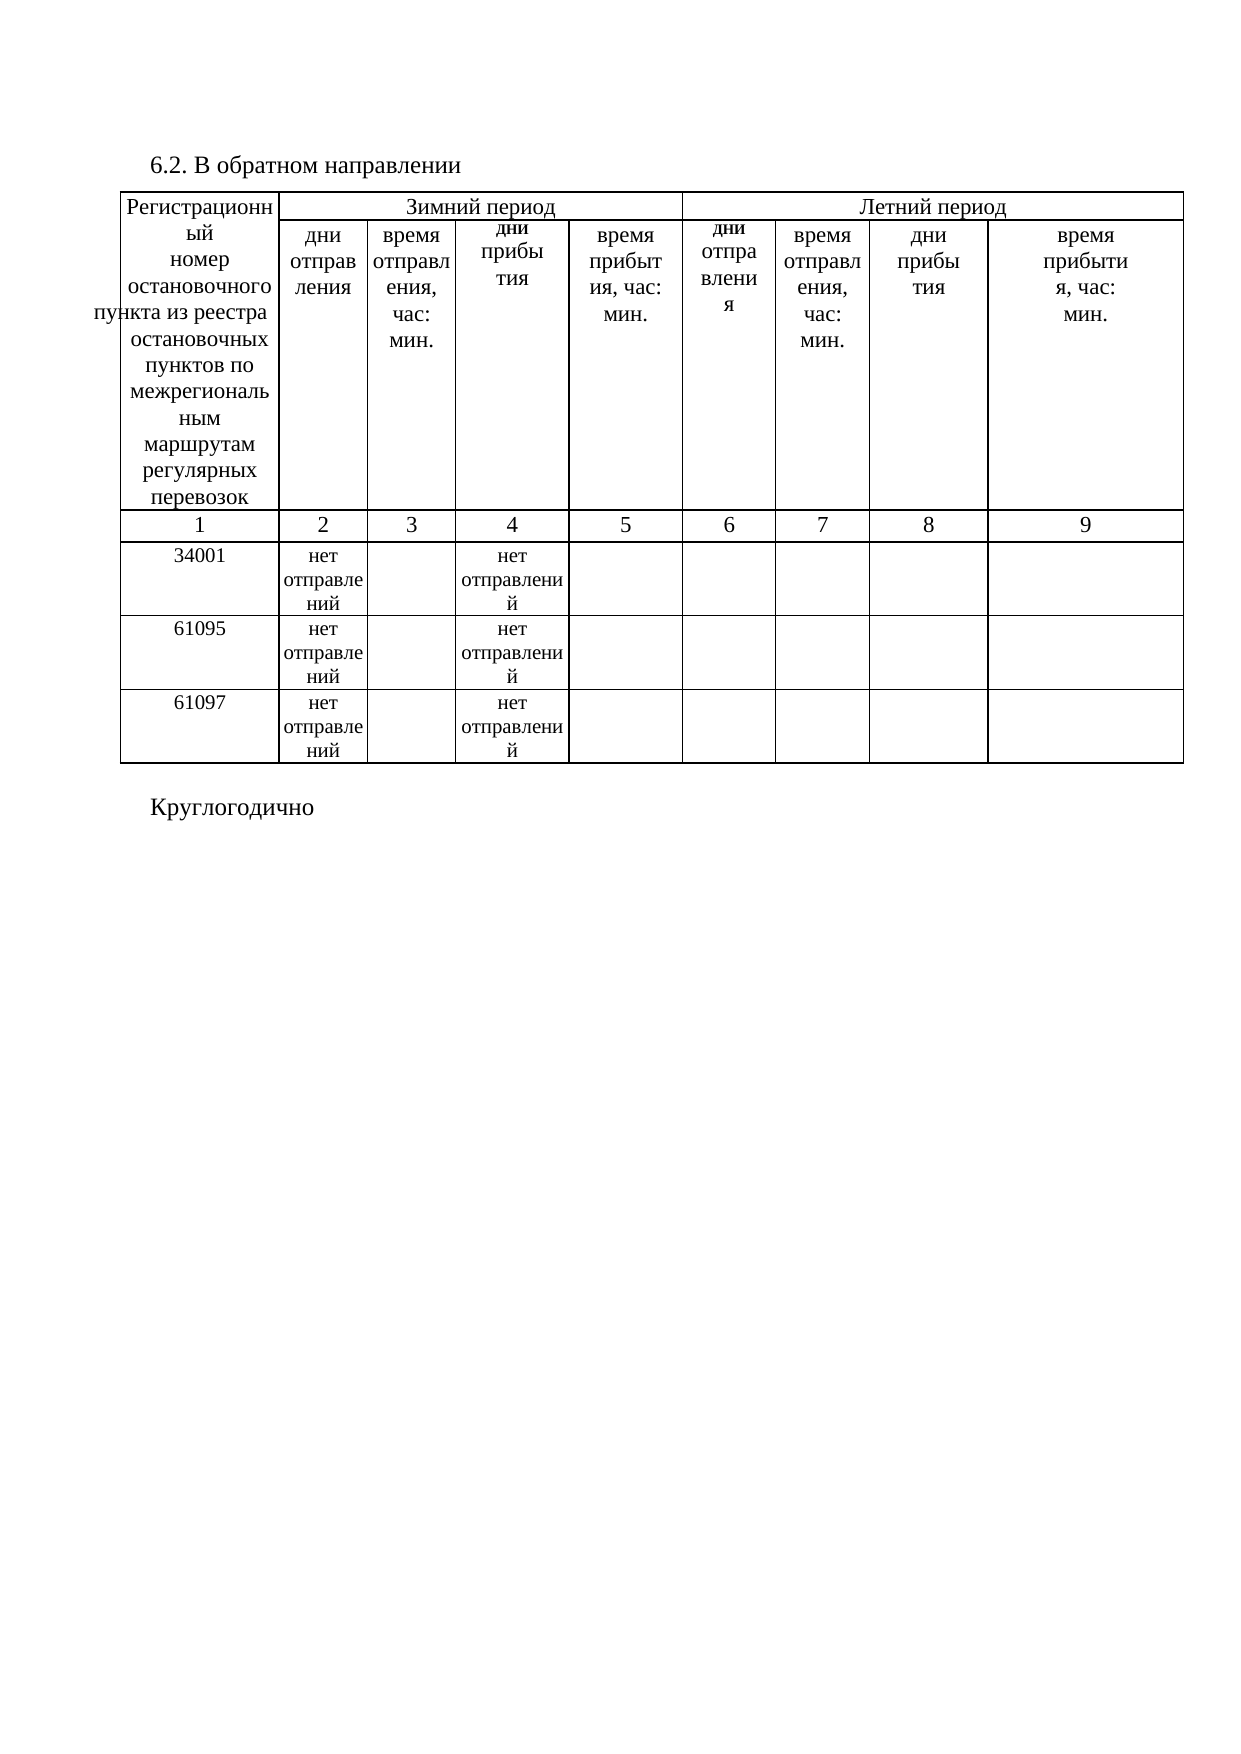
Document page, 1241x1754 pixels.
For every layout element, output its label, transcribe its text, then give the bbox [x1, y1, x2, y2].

table_cell 61097 [121, 690, 278, 762]
table_cell [683, 616, 775, 688]
table_header Зимний период [280, 193, 682, 219]
table_cell нет отправлений [280, 543, 367, 615]
table_cell [570, 616, 682, 688]
table_cell дни прибы тия [870, 221, 987, 509]
text Круглогодично [150, 792, 1090, 821]
table_cell [776, 616, 869, 688]
table_cell время прибыт ия, час: мин. [570, 221, 682, 509]
table_cell ДНИ прибы тия [456, 221, 568, 509]
table_cell нет отправлений [456, 690, 568, 762]
table_cell дни отправ ления [280, 221, 367, 509]
table_cell [368, 690, 455, 762]
table_cell [368, 543, 455, 615]
table_cell 61095 [121, 616, 278, 688]
table_cell 9 [989, 511, 1183, 541]
table_cell 6 [683, 511, 775, 541]
table_cell [989, 690, 1183, 762]
table_header Регистрационный номер остановочного пункта из реестра остановочных пунктов по межрегиональным маршрутам регулярных перевозок [121, 193, 278, 509]
table_cell [368, 616, 455, 688]
table_cell 8 [870, 511, 987, 541]
table_cell [683, 543, 775, 615]
text 6.2. В обратном направлении [150, 150, 1090, 179]
table_cell 34001 [121, 543, 278, 615]
table_cell нет отправлений [280, 690, 367, 762]
table_cell время прибыти я, час: мин. [989, 221, 1183, 509]
table_cell 1 [121, 511, 278, 541]
table_cell [870, 690, 987, 762]
table_cell нет отправлений [280, 616, 367, 688]
table_cell [776, 543, 869, 615]
table_cell [570, 690, 682, 762]
table_cell 3 [368, 511, 455, 541]
table_cell [683, 690, 775, 762]
table_cell время отправл ения, час: мин. [368, 221, 455, 509]
table_cell 5 [570, 511, 682, 541]
table_cell [989, 616, 1183, 688]
table_cell время отправл ения, час: мин. [776, 221, 869, 509]
table_cell нет отправлений [456, 543, 568, 615]
table_cell 4 [456, 511, 568, 541]
table_cell [570, 543, 682, 615]
table_cell [870, 616, 987, 688]
table_cell [870, 543, 987, 615]
table_cell 2 [280, 511, 367, 541]
table_header Летний период [683, 193, 1183, 219]
table_cell ДНИ отпра влени я [683, 221, 775, 509]
table_cell [776, 690, 869, 762]
table_cell 7 [776, 511, 869, 541]
table_cell нет отправлений [456, 616, 568, 688]
table_cell [989, 543, 1183, 615]
